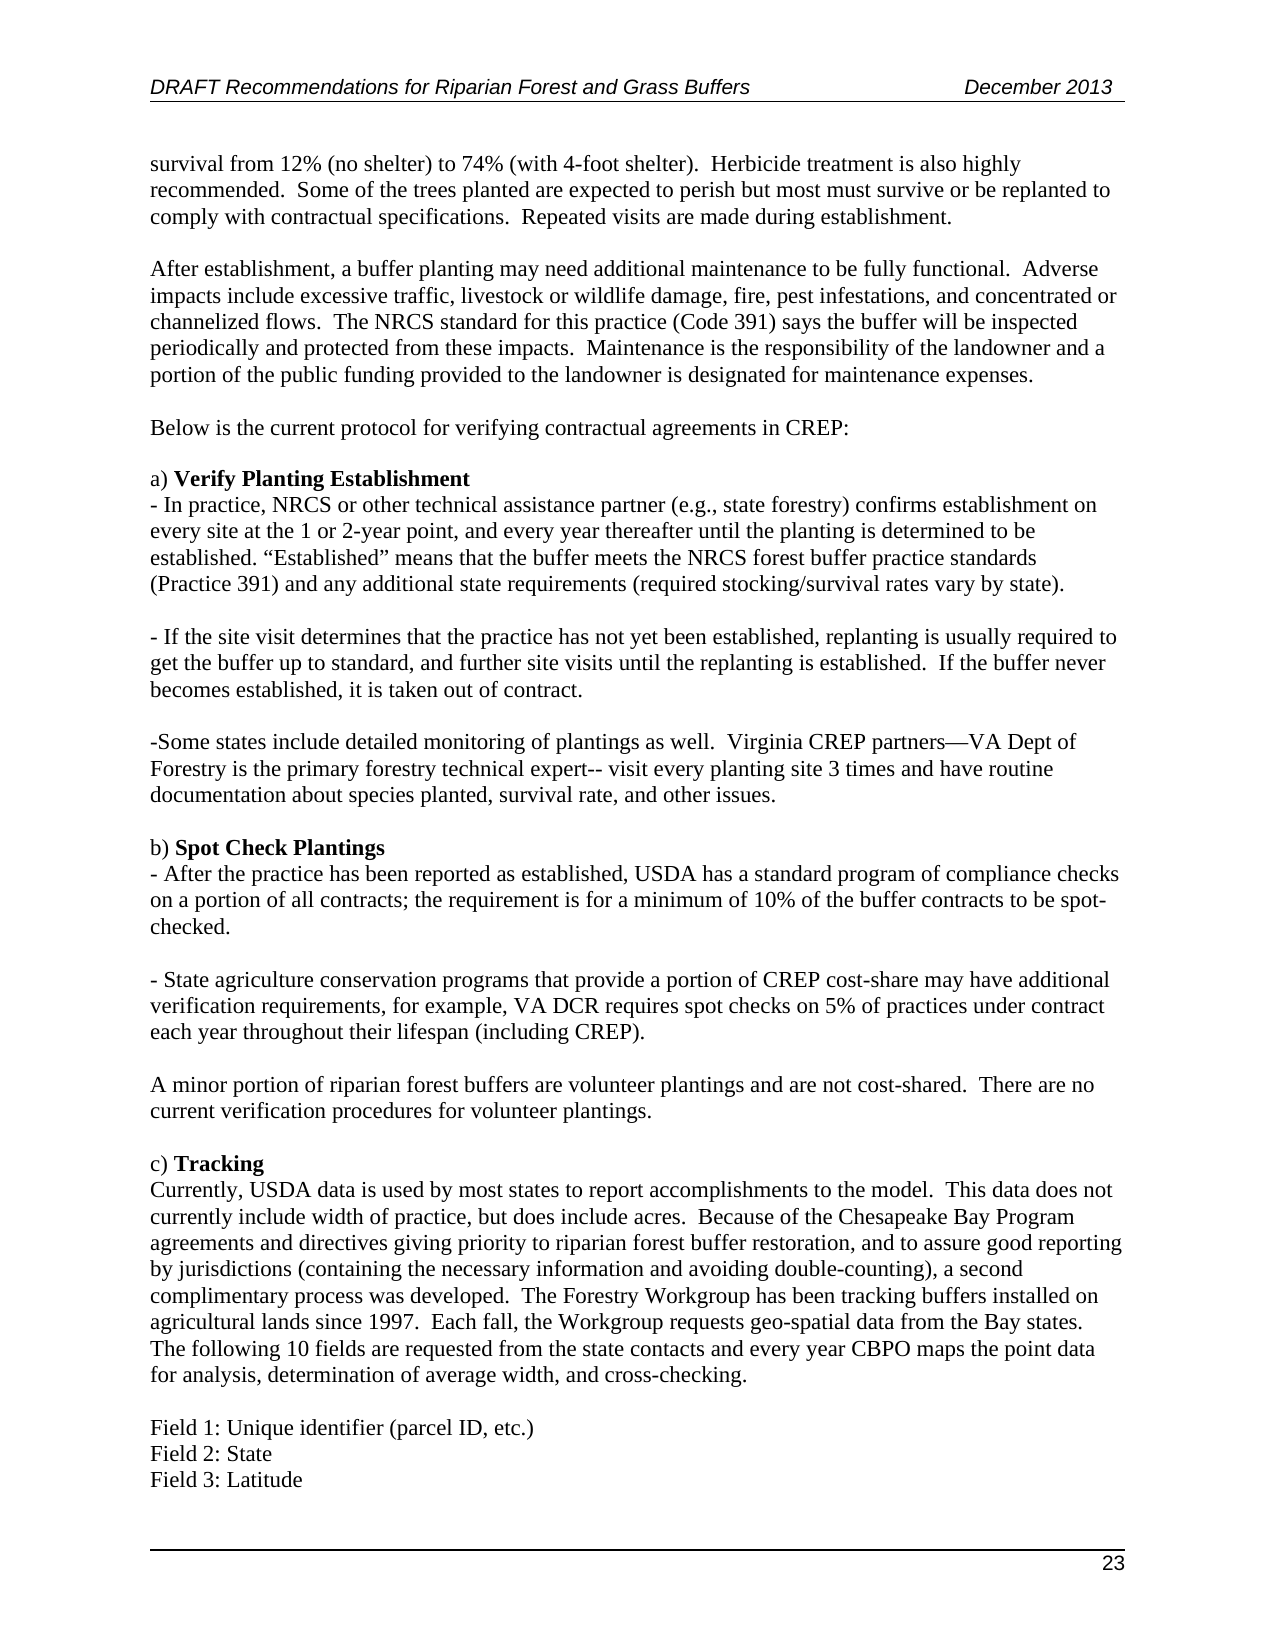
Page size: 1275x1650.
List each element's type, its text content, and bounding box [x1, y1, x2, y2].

text Field 3: Latitude [150, 1466, 1125, 1493]
text After establishment, a buffer planting may need additional maintenance to be fully functional. Adverse impacts include excessive traffic, livestock or wildlife damage, fire, pest infestations, and concentrated or channelized flows. The NRCS standard for this practice (Code 391) says the buffer will be inspected periodically and protected from these impacts. Maintenance is the responsibility of the landowner and a portion of the public funding provided to the landowner is designated for maintenance expenses. [150, 255, 1125, 387]
text A minor portion of riparian forest buffers are volunteer plantings and are not cost-shared. There are no current verification procedures for volunteer plantings. [150, 1071, 1125, 1124]
text Field 2: State [150, 1440, 1125, 1466]
text Currently, USDA data is used by most states to report accomplishments to the model. This data does not currently include width of practice, but does include acres. Because of the Chesapeake Bay Program agreements and directives giving priority to riparian forest buffer restoration, and to assure good reporting by jurisdictions (containing the necessary information and avoiding double-counting), a second complimentary process was developed. The Forestry Workgroup has been tracking buffers installed on agricultural lands since 1997. Each fall, the Workgroup requests geo-spatial data from the Bay states. The following 10 fields are requested from the state contacts and every year CBPO maps the point data for analysis, determination of average width, and cross-checking. [150, 1176, 1125, 1387]
text - If the site visit determines that the practice has not yet been established, replanting is usually required to get the buffer up to standard, and further site visits until the replanting is established. If the buffer never becomes established, it is taken out of contract. [150, 623, 1125, 702]
text - State agriculture conservation programs that provide a portion of CREP cost-share may have additional verification requirements, for example, VA DCR requires spot checks on 5% of practices under contract each year throughout their lifespan (including CREP). [150, 966, 1125, 1045]
text c) Tracking [150, 1150, 1125, 1176]
text - After the practice has been reported as established, USDA has a standard program of compliance checks on a portion of all contracts; the requirement is for a minimum of 10% of the buffer contracts to be spot-checked. [150, 860, 1125, 939]
text a) Verify Planting Establishment [150, 465, 1125, 491]
text Below is the current protocol for verifying contractual agreements in CREP: [150, 413, 1125, 440]
text b) Spot Check Plantings [150, 834, 1125, 860]
text Field 1: Unique identifier (parcel ID, etc.) [150, 1414, 1125, 1440]
text -Some states include detailed monitoring of plantings as well. Virginia CREP partners—VA Dept of Forestry is the primary forestry technical expert-- visit every planting site 3 times and have routine documentation about species planted, survival rate, and other issues. [150, 728, 1125, 807]
text - In practice, NRCS or other technical assistance partner (e.g., state forestry) confirms establishment on every site at the 1 or 2-year point, and every year thereafter until the planting is determined to be established. “Established” means that the buffer meets the NRCS forest buffer practice standards (Practice 391) and any additional state requirements (required stocking/survival rates vary by state). [150, 491, 1125, 597]
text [150, 150, 1125, 229]
